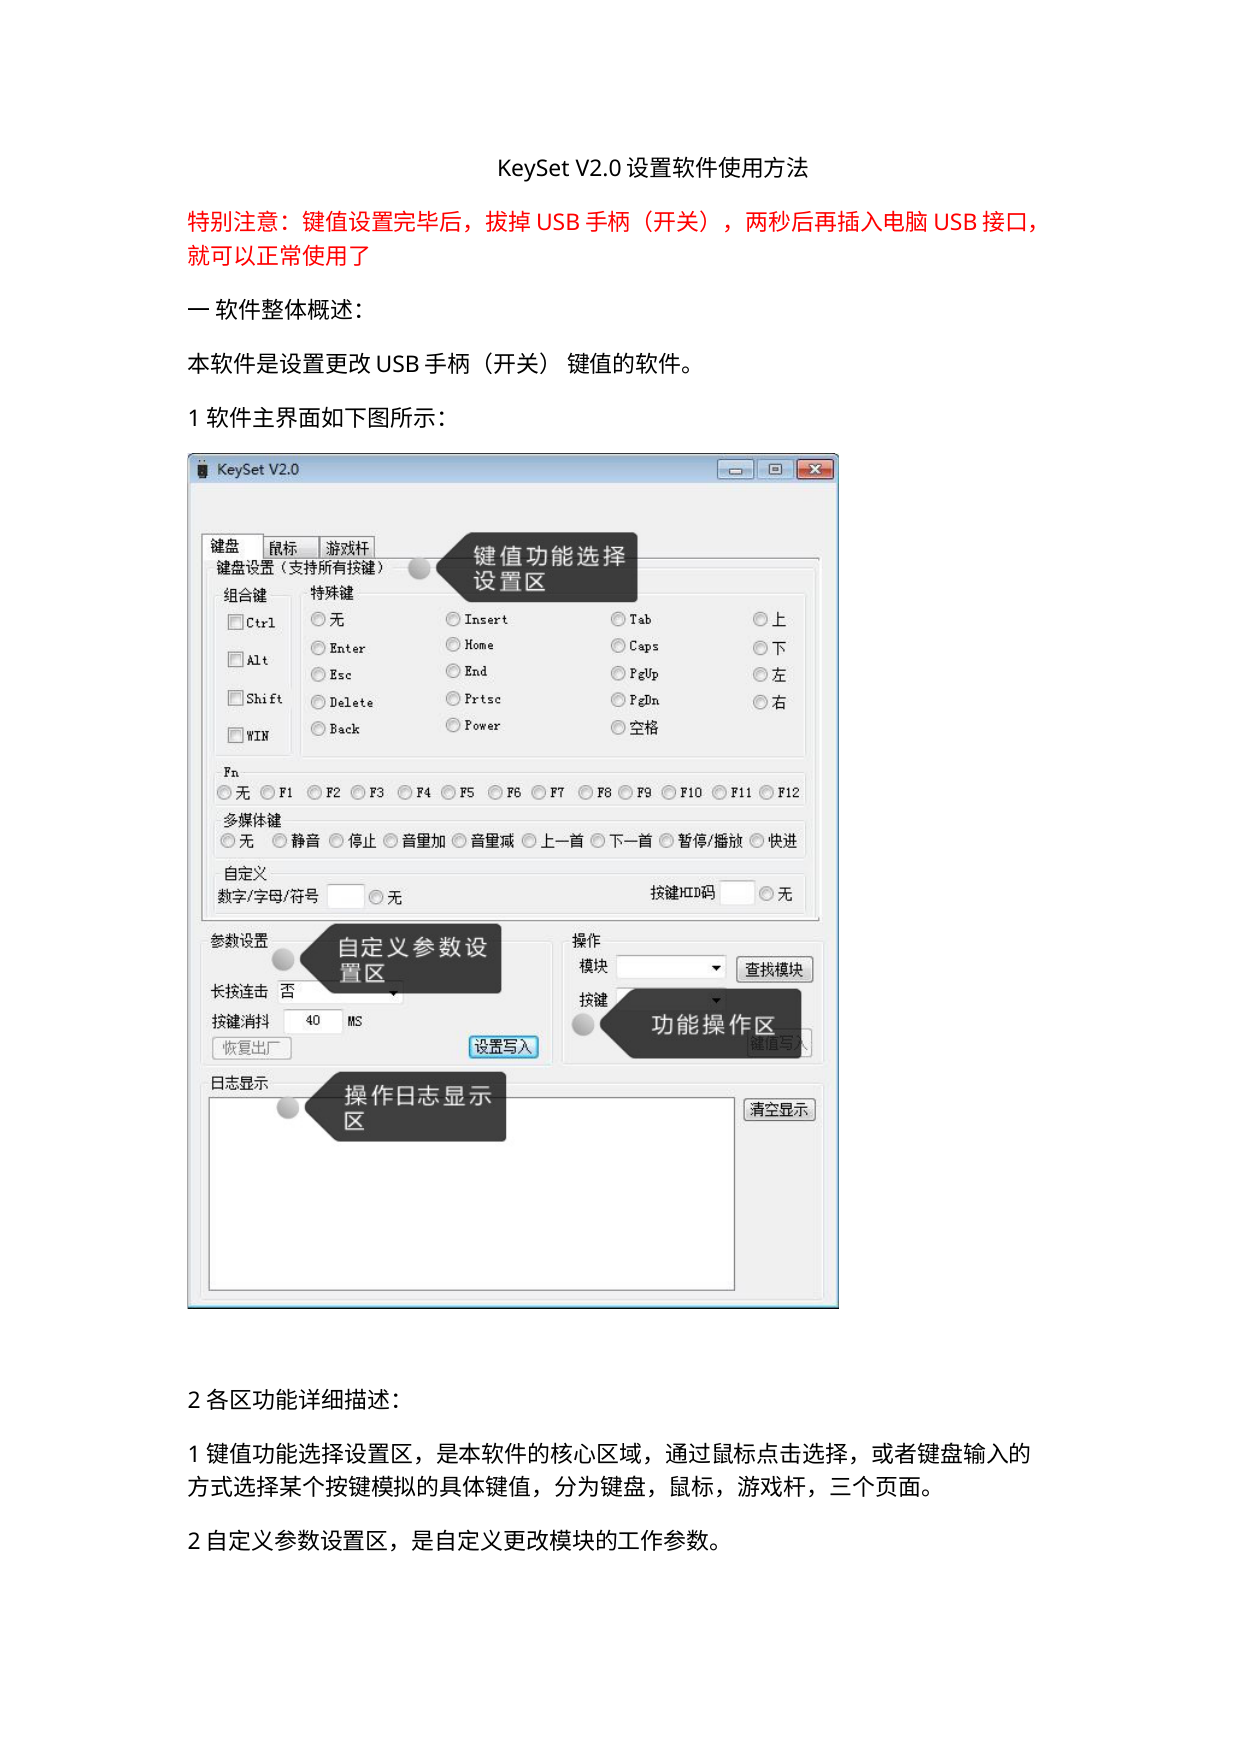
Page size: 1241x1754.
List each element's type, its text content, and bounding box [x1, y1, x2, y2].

picture [187, 453, 839, 1309]
text 一 软件整体概述： [187, 292, 1053, 325]
text 1 软件主界面如下图所示： [187, 400, 1053, 433]
text 本软件是设置更改USB手柄（开关） 键值的软件。 [187, 346, 1053, 379]
text 特别注意：键值设置完毕后，拔掉USB手柄（开关），两秒后再插入电脑USB接口，就可以正常使用了 [187, 204, 1053, 271]
text KeySet V2.0设置软件使用方法 [187, 150, 1053, 183]
text 2 各区功能详细描述： [187, 1382, 1053, 1415]
text 1 键值功能选择设置区，是本软件的核心区域，通过鼠标点击选择，或者键盘输入的方式选择某个按键模拟的具体键值，分为键盘，鼠标，游戏杆，三个页面。 [187, 1436, 1053, 1502]
text 2自定义参数设置区，是自定义更改模块的工作参数。 [187, 1523, 1053, 1556]
